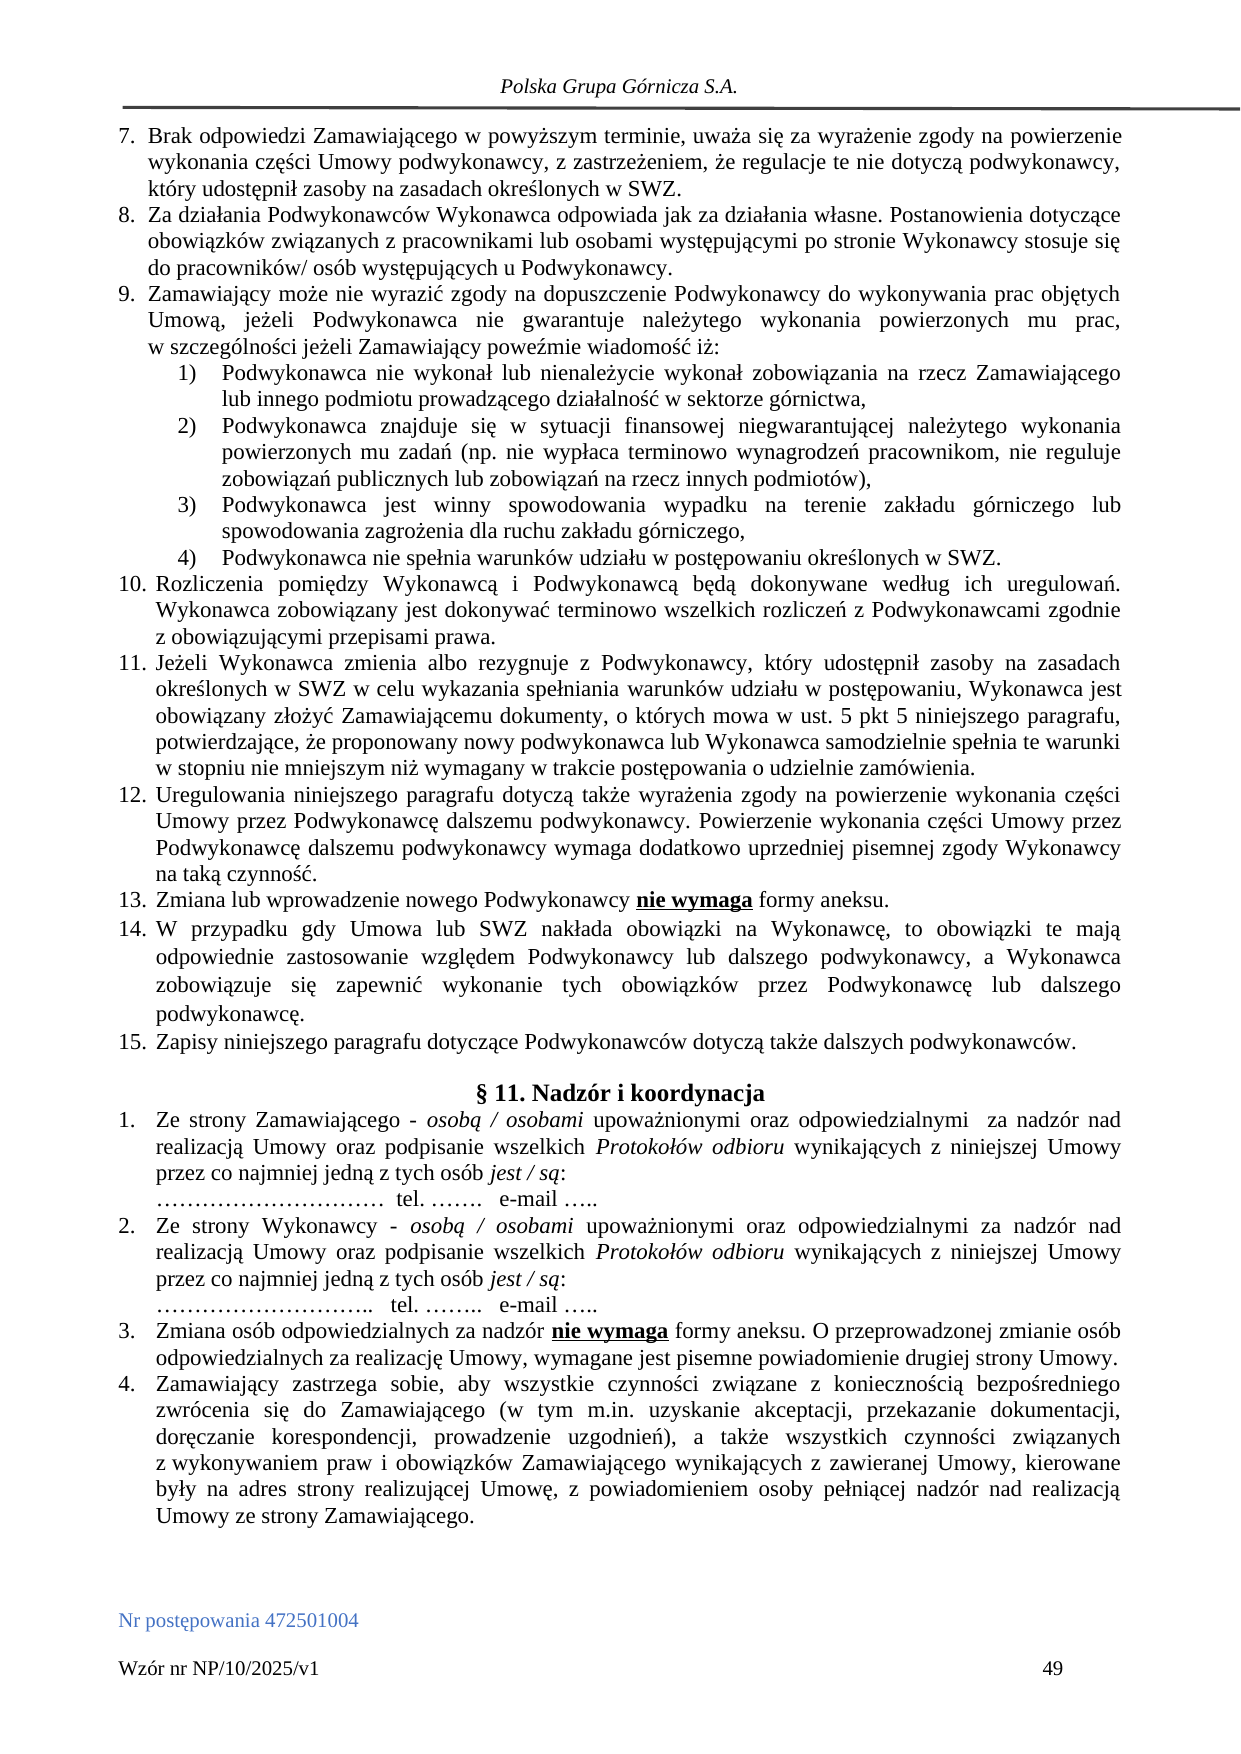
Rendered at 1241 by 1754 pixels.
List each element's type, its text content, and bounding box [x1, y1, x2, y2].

list W przypadku gdy Umowa lub SWZ nakłada obowiązki na Wykonawcę, to obowiązki te mają odpowiednie zastosowanie względem Podwykonawcy lub dalszego podwykonawcy, a Wykonawca zobowiązuje się zapewnić wykonanie tych obowiązków przez Podwykonawcę lub dalszego podwykonawcę. [118, 915, 1122, 1026]
list Jeżeli Wykonawca zmienia albo rezygnuje z Podwykonawcy, który udostępnił zasoby na zasadach określonych w SWZ w celu wykazania spełniania warunków udziału w postępowaniu, Wykonawca jest obowiązany złożyć Zamawiającemu dokumenty, o których mowa w ust. 5 pkt 5 niniejszego paragrafu, potwierdzające, że proponowany nowy podwykonawca lub Wykonawca samodzielnie spełnia te warunki w stopniu nie mniejszym niż wymagany w trakcie postępowania o udzielnie zamówienia. [118, 649, 1122, 781]
list Podwykonawca nie spełnia warunków udziału w postępowaniu określonych w SWZ. [177, 544, 1122, 570]
list Za działania Podwykonawców Wykonawca odpowiada jak za działania własne. Postanowienia dotyczące obowiązków związanych z pracownikami lub osobami występującymi po stronie Wykonawcy stosuje się do pracowników/ osób występujących u Podwykonawcy. [118, 201, 1122, 280]
text ……………………….. tel. …….. e-mail ….. [156, 1291, 1122, 1317]
subtitle § 11. Nadzór i koordynacja [118, 1078, 1122, 1106]
list Zmiana osób odpowiedzialnych za nadzór nie wymaga formy aneksu. O przeprowadzonej zmianie osób odpowiedzialnych za realizację Umowy, wymagane jest pisemne powiadomienie drugiej strony Umowy. [118, 1317, 1122, 1370]
list Zapisy niniejszego paragrafu dotyczące Podwykonawców dotyczą także dalszych podwykonawców. [118, 1028, 1122, 1055]
list Zamawiający zastrzega sobie, aby wszystkie czynności związane z koniecznością bezpośredniego zwrócenia się do Zamawiającego (w tym m.in. uzyskanie akceptacji, przekazanie dokumentacji, doręczanie korespondencji, prowadzenie uzgodnień), a także wszystkich czynności związanych z wykonywaniem praw i obowiązków Zamawiającego wynikających z zawieranej Umowy, kierowane były na adres strony realizującej Umowę, z powiadomieniem osoby pełniącej nadzór nad realizacją Umowy ze strony Zamawiającego. [118, 1370, 1122, 1528]
list Podwykonawca nie wykonał lub nienależycie wykonał zobowiązania na rzecz Zamawiającego lub innego podmiotu prowadzącego działalność w sektorze górnictwa, [177, 359, 1122, 412]
list Uregulowania niniejszego paragrafu dotyczą także wyrażenia zgody na powierzenie wykonania części Umowy przez Podwykonawcę dalszemu podwykonawcy. Powierzenie wykonania części Umowy przez Podwykonawcę dalszemu podwykonawcy wymaga dodatkowo uprzedniej pisemnej zgody Wykonawcy na taką czynność. [118, 781, 1122, 886]
list Zamawiający może nie wyrazić zgody na dopuszczenie Podwykonawcy do wykonywania prac objętych Umową, jeżeli Podwykonawca nie gwarantuje należytego wykonania powierzonych mu prac, w szczególności jeżeli Zamawiający poweźmie wiadomość iż: [118, 280, 1122, 359]
text ………………………… tel. ……. e-mail ….. [156, 1186, 1122, 1212]
list Ze strony Wykonawcy - osobą / osobami upoważnionymi oraz odpowiedzialnymi za nadzór nad realizacją Umowy oraz podpisanie wszelkich Protokołów odbioru wynikających z niniejszej Umowy przez co najmniej jedną z tych osób jest / są: [118, 1212, 1122, 1291]
list Podwykonawca jest winny spowodowania wypadku na terenie zakładu górniczego lub spowodowania zagrożenia dla ruchu zakładu górniczego, [177, 491, 1122, 544]
list Brak odpowiedzi Zamawiającego w powyższym terminie, uważa się za wyrażenie zgody na powierzenie wykonania części Umowy podwykonawcy, z zastrzeżeniem, że regulacje te nie dotyczą podwykonawcy, który udostępnił zasoby na zasadach określonych w SWZ. [118, 122, 1122, 201]
list Podwykonawca znajduje się w sytuacji finansowej niegwarantującej należytego wykonania powierzonych mu zadań (np. nie wypłaca terminowo wynagrodzeń pracownikom, nie reguluje zobowiązań publicznych lub zobowiązań na rzecz innych podmiotów), [177, 412, 1122, 491]
list Zmiana lub wprowadzenie nowego Podwykonawcy nie wymaga formy aneksu. [118, 886, 1122, 913]
list Ze strony Zamawiającego - osobą / osobami upoważnionymi oraz odpowiedzialnymi za nadzór nad realizacją Umowy oraz podpisanie wszelkich Protokołów odbioru wynikających z niniejszej Umowy przez co najmniej jedną z tych osób jest / są: [118, 1106, 1122, 1186]
list Rozliczenia pomiędzy Wykonawcą i Podwykonawcą będą dokonywane według ich uregulowań. Wykonawca zobowiązany jest dokonywać terminowo wszelkich rozliczeń z Podwykonawcami zgodnie z obowiązującymi przepisami prawa. [118, 570, 1122, 649]
